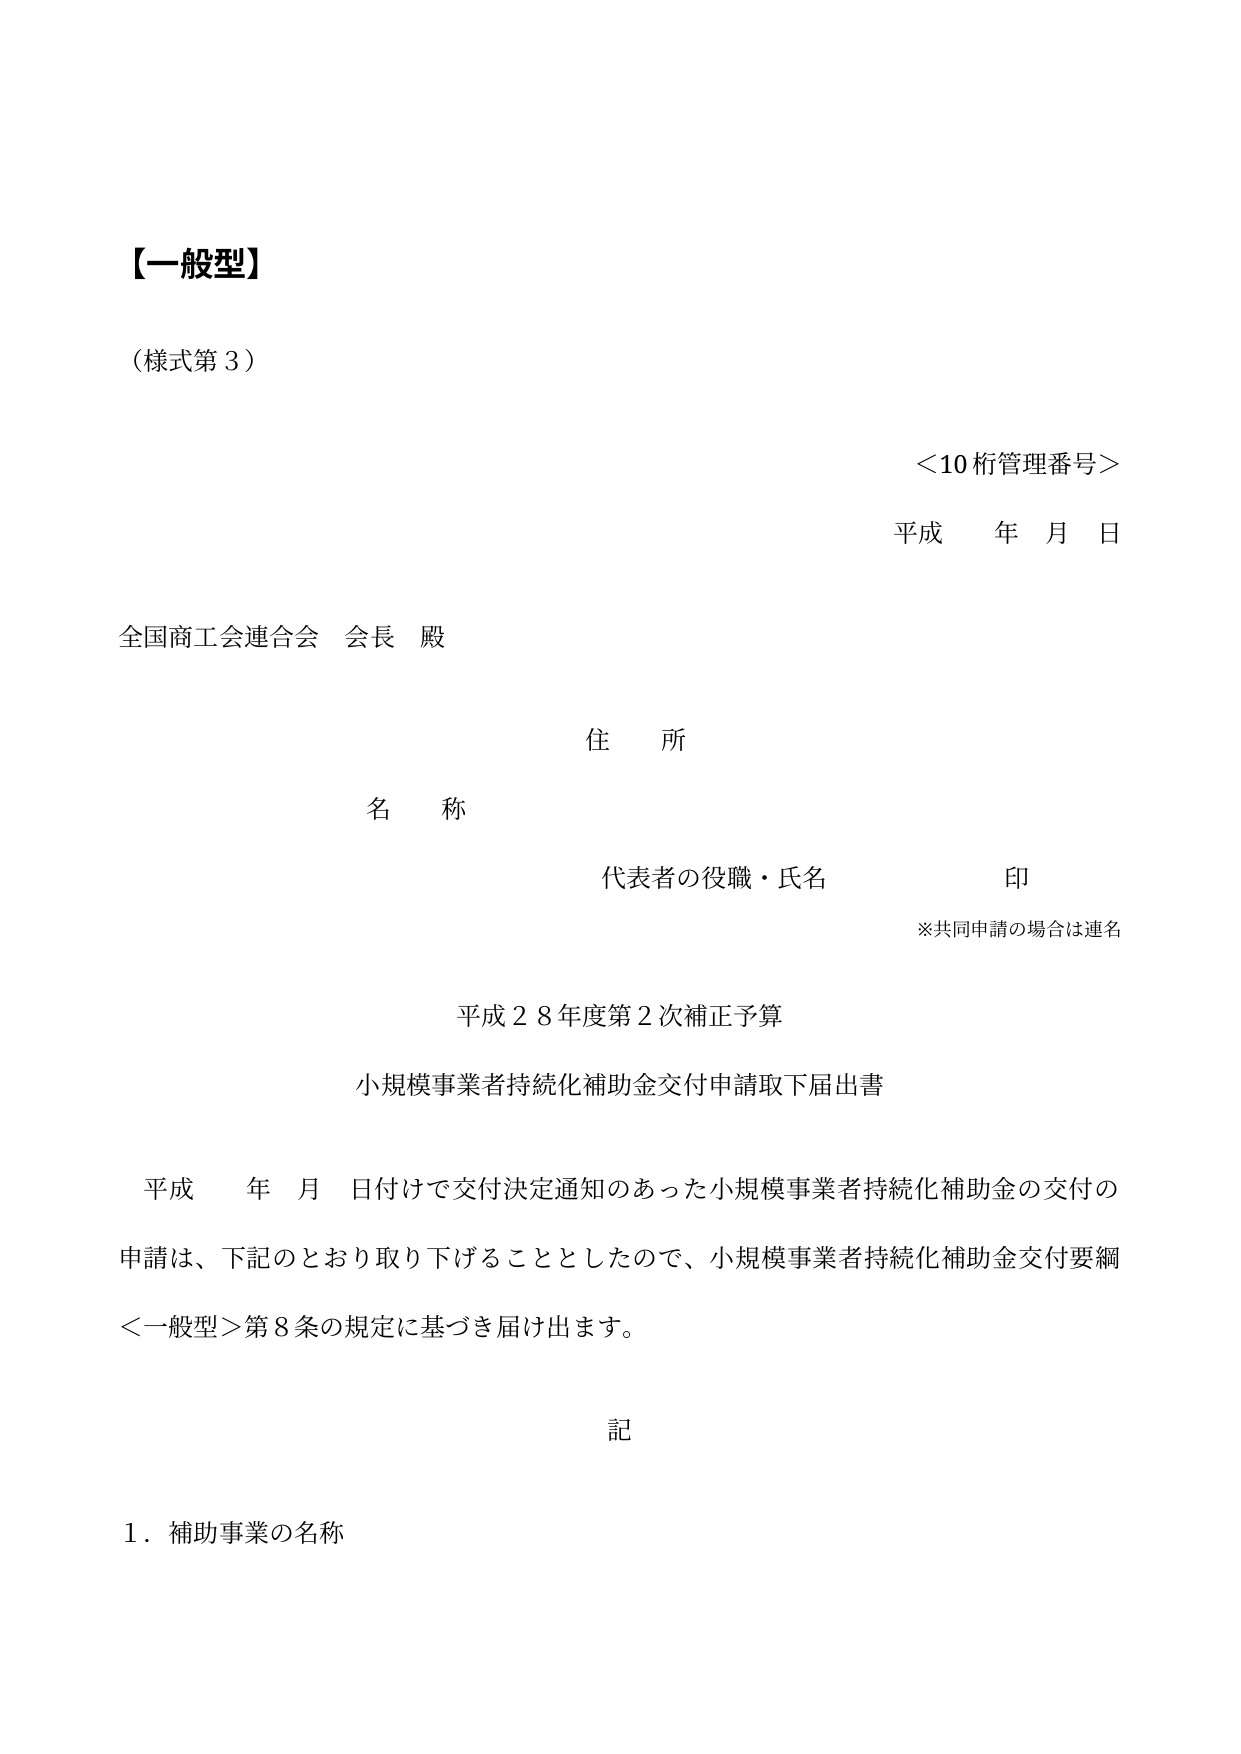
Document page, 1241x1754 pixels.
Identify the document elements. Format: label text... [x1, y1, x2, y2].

text 記 [118, 1394, 1122, 1463]
text 全国商工会連合会 会長 殿 [118, 601, 1122, 670]
text 平成２８年度第２次補正予算 [118, 980, 1122, 1049]
text ※共同申請の場合は連名 [118, 911, 1122, 946]
text １．補助事業の名称 [118, 1498, 1122, 1567]
text 名 称 [118, 773, 1122, 842]
text ＜10桁管理番号＞ [118, 429, 1122, 498]
text 小規模事業者持続化補助金交付申請取下届出書 [118, 1049, 1122, 1118]
text 住 所 [118, 704, 1122, 773]
text 平成 年 月 日付けで交付決定通知のあった小規模事業者持続化補助金の交付の申請は、下記のとおり取り下げることとしたので、小規模事業者持続化補助金交付要綱＜一般型＞第８条の規定に基づき届け出ます。 [118, 1153, 1122, 1360]
text （様式第３） [118, 325, 1122, 394]
text 代表者の役職・氏名 印 [118, 842, 1122, 911]
text 平成 年 月 日 [118, 498, 1122, 567]
